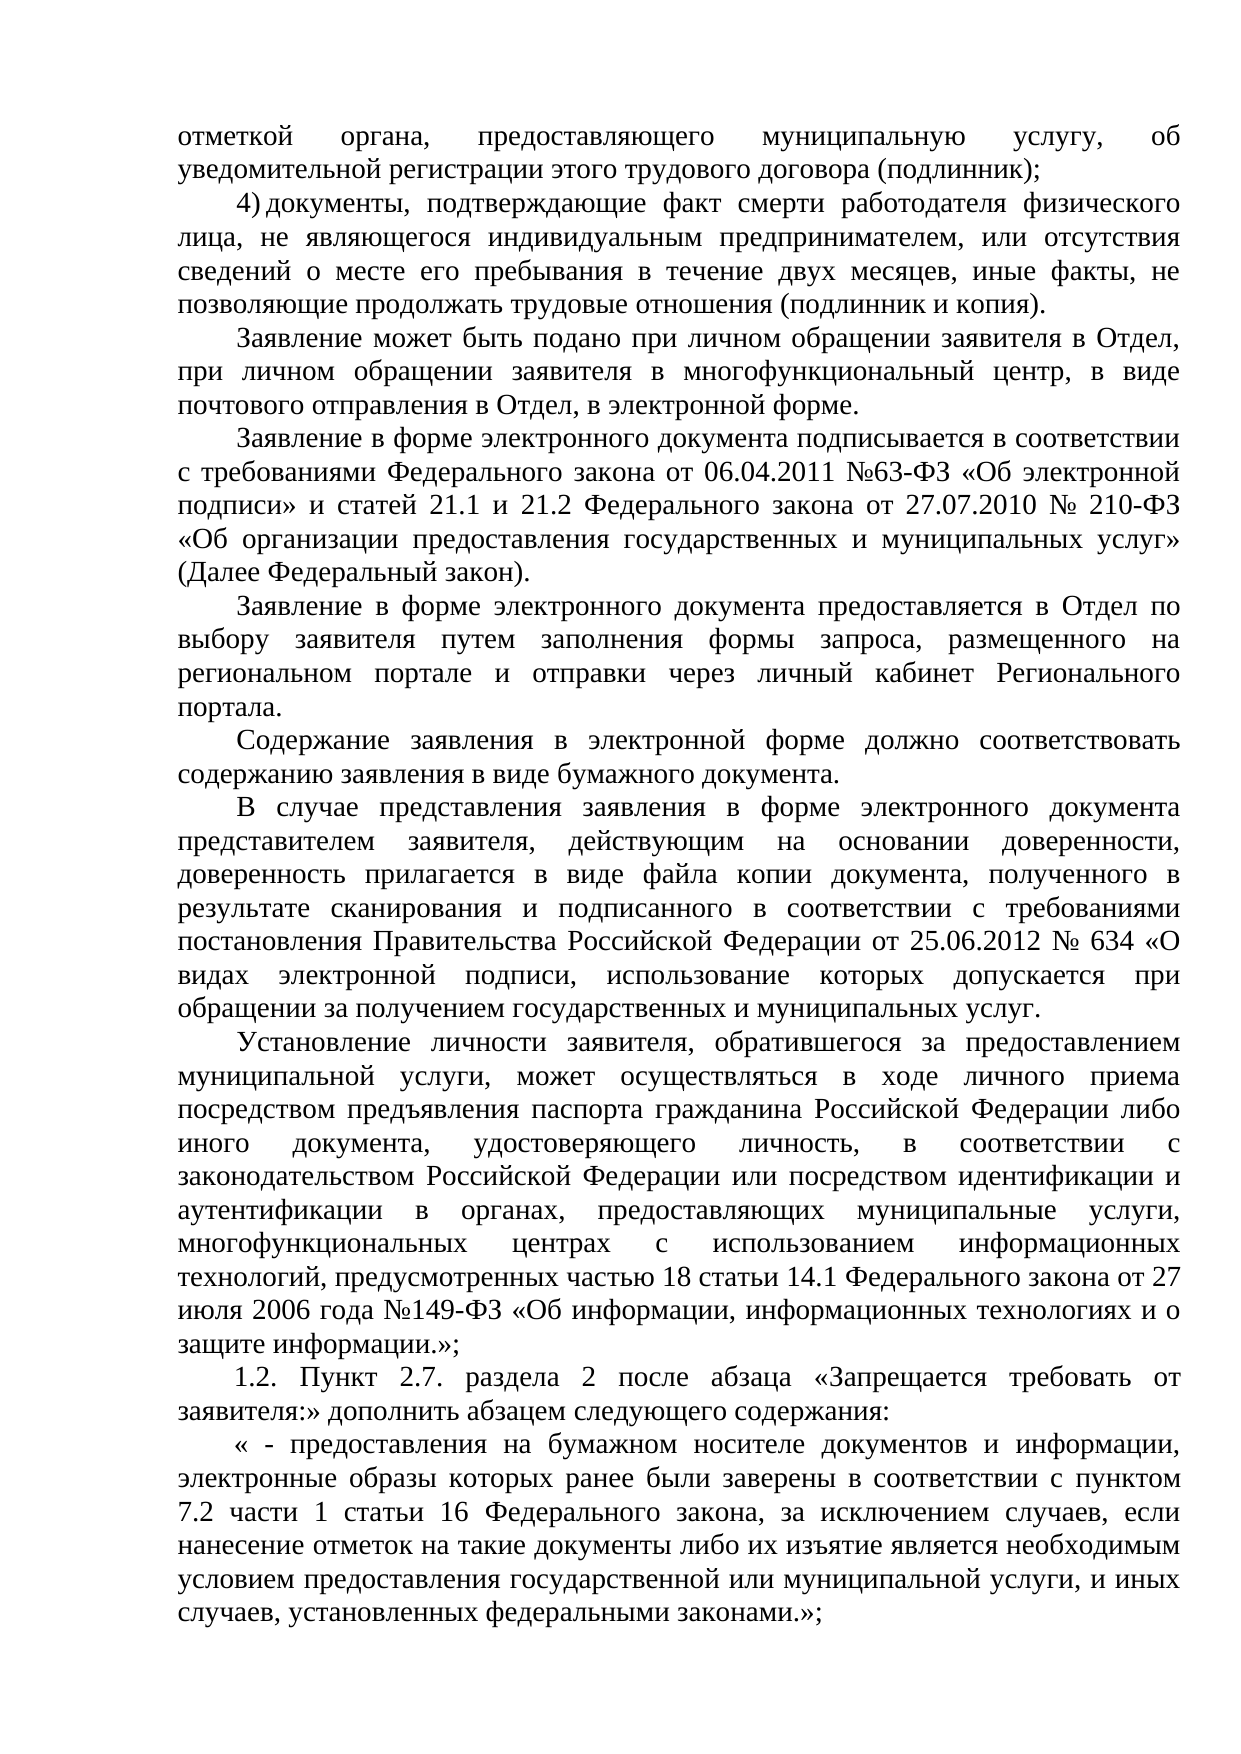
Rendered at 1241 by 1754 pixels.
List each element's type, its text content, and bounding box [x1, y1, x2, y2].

text 1.2. Пункт 2.7. раздела 2 после абзаца «Запрещается требовать от заявителя:» дополнить абзацем следующего содержания: [177, 1359, 1181, 1427]
text « - предоставления на бумажном носителе документов и информации, электронные образы которых ранее были заверены в соответствии с пунктом 7.2 части 1 статьи 16 Федерального закона, за исключением случаев, если нанесение отметок на такие документы либо их изъятие является необходимым условием предоставления государственной или муниципальной услуги, и иных случаев, установленных федеральными законами.»; [177, 1427, 1181, 1628]
text Заявление может быть подано при личном обращении заявителя в Отдел, при личном обращении заявителя в многофункциональный центр, в виде почтового отправления в Отдел, в электронной форме. [177, 320, 1181, 420]
text В случае представления заявления в форме электронного документа представителем заявителя, действующим на основании доверенности, доверенность прилагается в виде файла копии документа, полученного в результате сканирования и подписанного в соответствии с требованиями постановления Правительства Российской Федерации от 25.06.2012 № 634 «О видах электронной подписи, использование которых допускается при обращении за получением государственных и муниципальных услуг. [177, 789, 1181, 1024]
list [177, 118, 1181, 186]
text Содержание заявления в электронной форме должно соответствовать содержанию заявления в виде бумажного документа. [177, 722, 1181, 789]
text Заявление в форме электронного документа подписывается в соответствии с требованиями Федерального закона от 06.04.2011 №63-ФЗ «Об электронной подписи» и статей 21.1 и 21.2 Федерального закона от 27.07.2010 № 210-ФЗ «Об организации предоставления государственных и муниципальных услуг» (Далее Федеральный закон). [177, 420, 1181, 588]
list документы, подтверждающие факт смерти работодателя физического лица, не являющегося индивидуальным предпринимателем, или отсутствия сведений о месте его пребывания в течение двух месяцев, иные факты, не позволяющие продолжать трудовые отношения (подлинник и копия). [177, 186, 1181, 320]
text Установление личности заявителя, обратившегося за предоставлением муниципальной услуги, может осуществляться в ходе личного приема посредством предъявления паспорта гражданина Российской Федерации либо иного документа, удостоверяющего личность, в соответствии с законодательством Российской Федерации или посредством идентификации и аутентификации в органах, предоставляющих муниципальные услуги, многофункциональных центрах с использованием информационных технологий, предусмотренных частью 18 статьи 14.1 Федерального закона от 27 июля 2006 года №149-ФЗ «Об информации, информационных технологиях и о защите информации.»; [177, 1024, 1181, 1359]
text Заявление в форме электронного документа предоставляется в Отдел по выбору заявителя путем заполнения формы запроса, размещенного на региональном портале и отправки через личный кабинет Регионального портала. [177, 588, 1181, 722]
